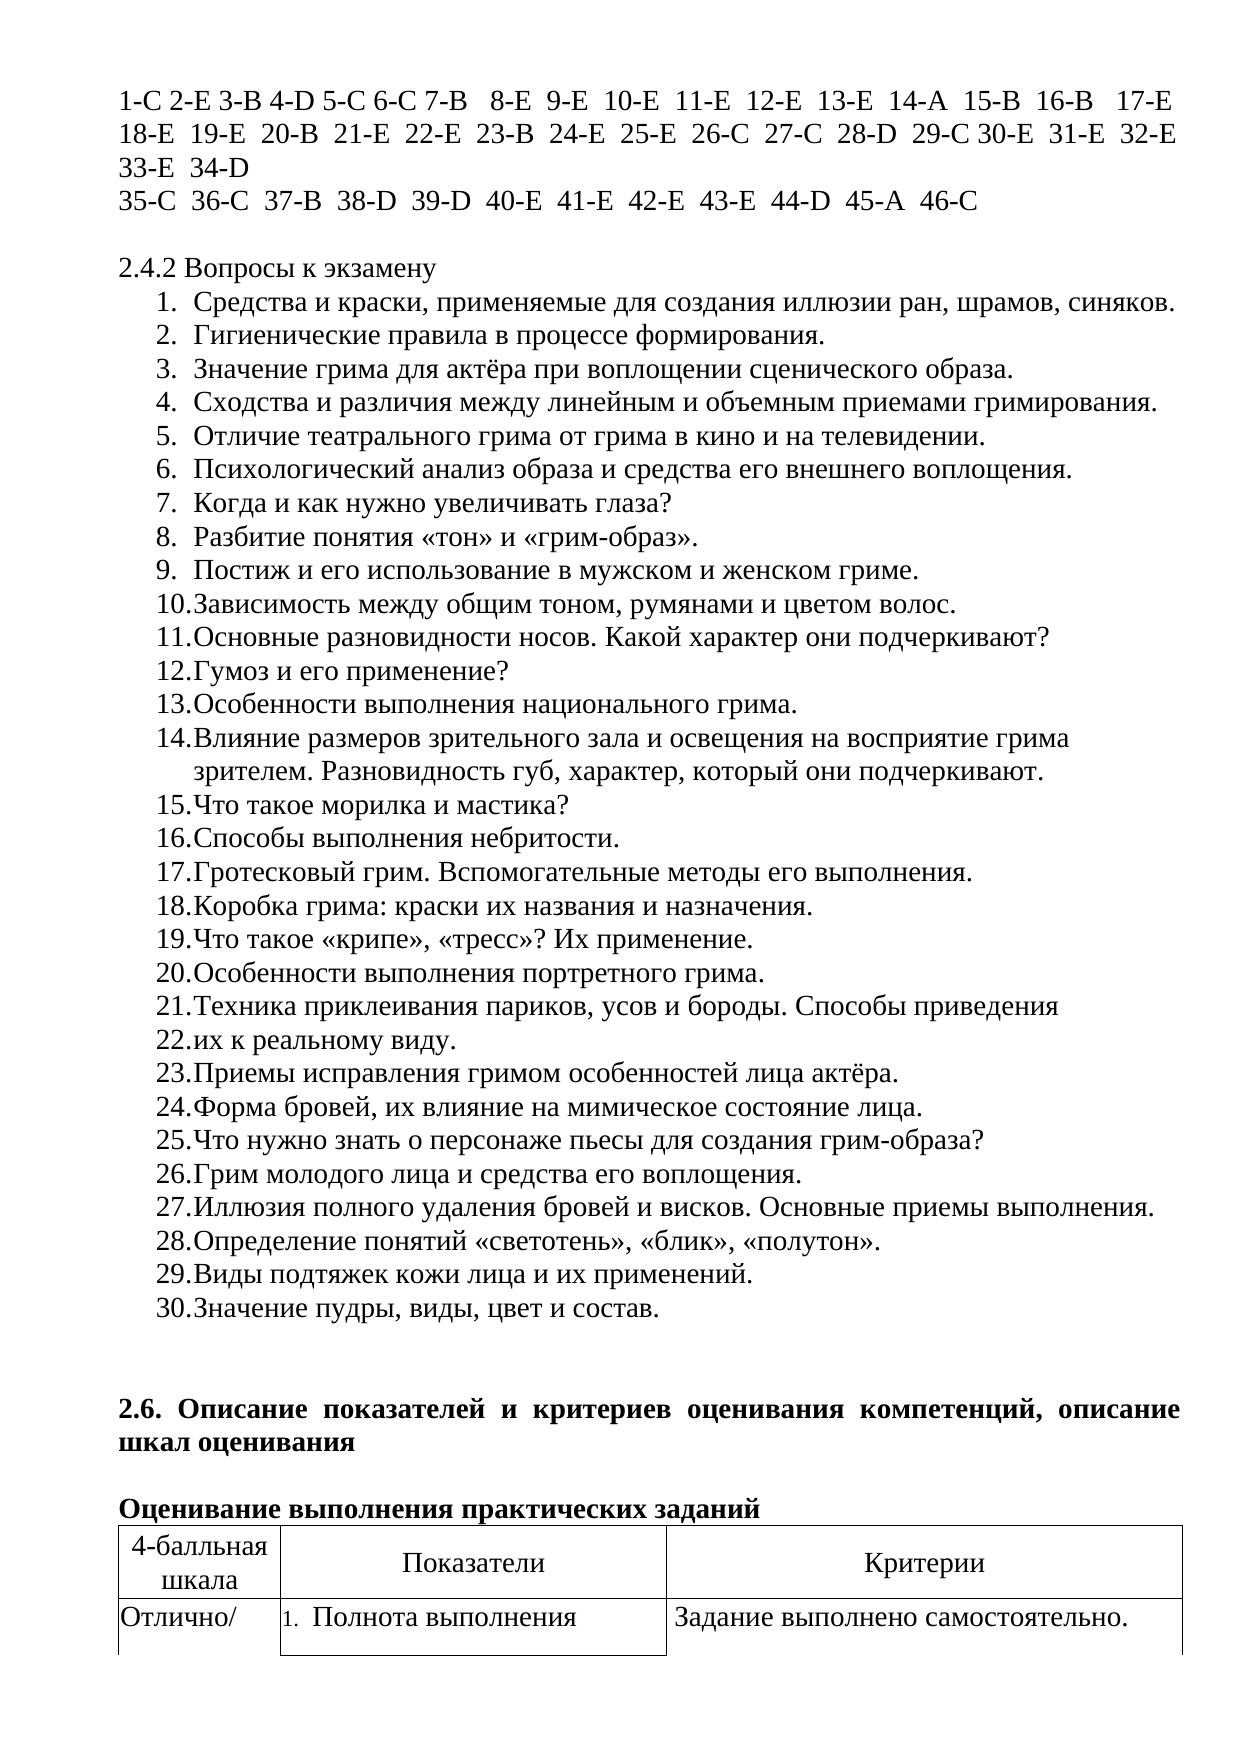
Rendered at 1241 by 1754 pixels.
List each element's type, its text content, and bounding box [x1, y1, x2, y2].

list Постиж и его использование в мужском и женском гриме. [156, 552, 1181, 586]
table_header Критерии [667, 1526, 1182, 1598]
list Средства и краски, применяемые для создания иллюзии ран, шрамов, синяков. [156, 284, 1181, 317]
list Что нужно знать о персонаже пьесы для создания грим-образа? [156, 1122, 1181, 1156]
list Влияние размеров зрительного зала и освещения на восприятие грима зрителем. Разновидность губ, характер, который они подчеркивают. [156, 720, 1181, 787]
list Что такое «крипе», «тресс»? Их применение. [156, 921, 1181, 955]
list Сходства и различия между линейным и объемным приемами гримирования. [156, 384, 1181, 418]
list Приемы исправления гримом особенностей лица актёра. [156, 1055, 1181, 1089]
text Оценивание выполнения практических заданий [118, 1491, 1181, 1525]
list Психологический анализ образа и средства его внешнего воплощения. [156, 452, 1181, 485]
table_header 4-балльная шкала [119, 1526, 280, 1598]
text 1-С 2-Е 3-В 4-D 5-С 6-С 7-В 8-Е 9-Е 10-Е 11-Е 12-Е 13-Е 14-А 15-В 16-В 17-Е 18-Е 19-Е 20-В 21-Е 22-Е 23-В 24-Е 25-Е 26-С 27-С 28-D 29-С 30-Е 31-Е 32-Е 33-Е 34-D [118, 83, 1181, 183]
list Грим молодого лица и средства его воплощения. [156, 1156, 1181, 1189]
list Основные разновидности носов. Какой характер они подчеркивают? [156, 619, 1181, 653]
list Значение грима для актёра при воплощении сценического образа. [156, 351, 1181, 384]
table_cell Отлично/зачет [119, 1599, 280, 1655]
list Гигиенические правила в процессе формирования. [156, 317, 1181, 351]
list их к реальному виду. [156, 1022, 1181, 1055]
list Определение понятий «светотень», «блик», «полутон». [156, 1223, 1181, 1257]
list Форма бровей, их влияние на мимическое состояние лица. [156, 1089, 1181, 1122]
list Гротесковый грим. Вспомогательные методы его выполнения. [156, 854, 1181, 888]
list Зависимость между общим тоном, румянами и цветом волос. [156, 586, 1181, 619]
text 2.6. Описание показателей и критериев оценивания компетенций, описание шкал оценивания [118, 1391, 1181, 1458]
list Что такое морилка и мастика? [156, 787, 1181, 821]
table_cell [281, 1599, 666, 1655]
text 35-С 36-С 37-В 38-D 39-D 40-Е 41-Е 42-Е 43-Е 44-D 45-А 46-С [118, 183, 1181, 217]
list Когда и как нужно увеличивать глаза? [156, 485, 1181, 519]
list Разбитие понятия «тон» и «грим-образ». [156, 519, 1181, 552]
text 2.4.2 Вопросы к экзамену [118, 250, 1181, 284]
list Виды подтяжек кожи лица и их применений. [156, 1257, 1181, 1290]
list Особенности выполнения портретного грима. [156, 955, 1181, 988]
list Иллюзия полного удаления бровей и висков. Основные приемы выполнения. [156, 1189, 1181, 1223]
list Значение пудры, виды, цвет и состав. [156, 1290, 1181, 1324]
list Отличие театрального грима от грима в кино и на телевидении. [156, 418, 1181, 452]
list Гумоз и его применение? [156, 653, 1181, 686]
list Способы выполнения небритости. [156, 821, 1181, 854]
list Коробка грима: краски их названия и назначения. [156, 888, 1181, 921]
list Техника приклеивания париков, усов и бороды. Способы приведения [156, 988, 1181, 1022]
table_header Показатели [281, 1526, 666, 1598]
list Особенности выполнения национального грима. [156, 686, 1181, 720]
